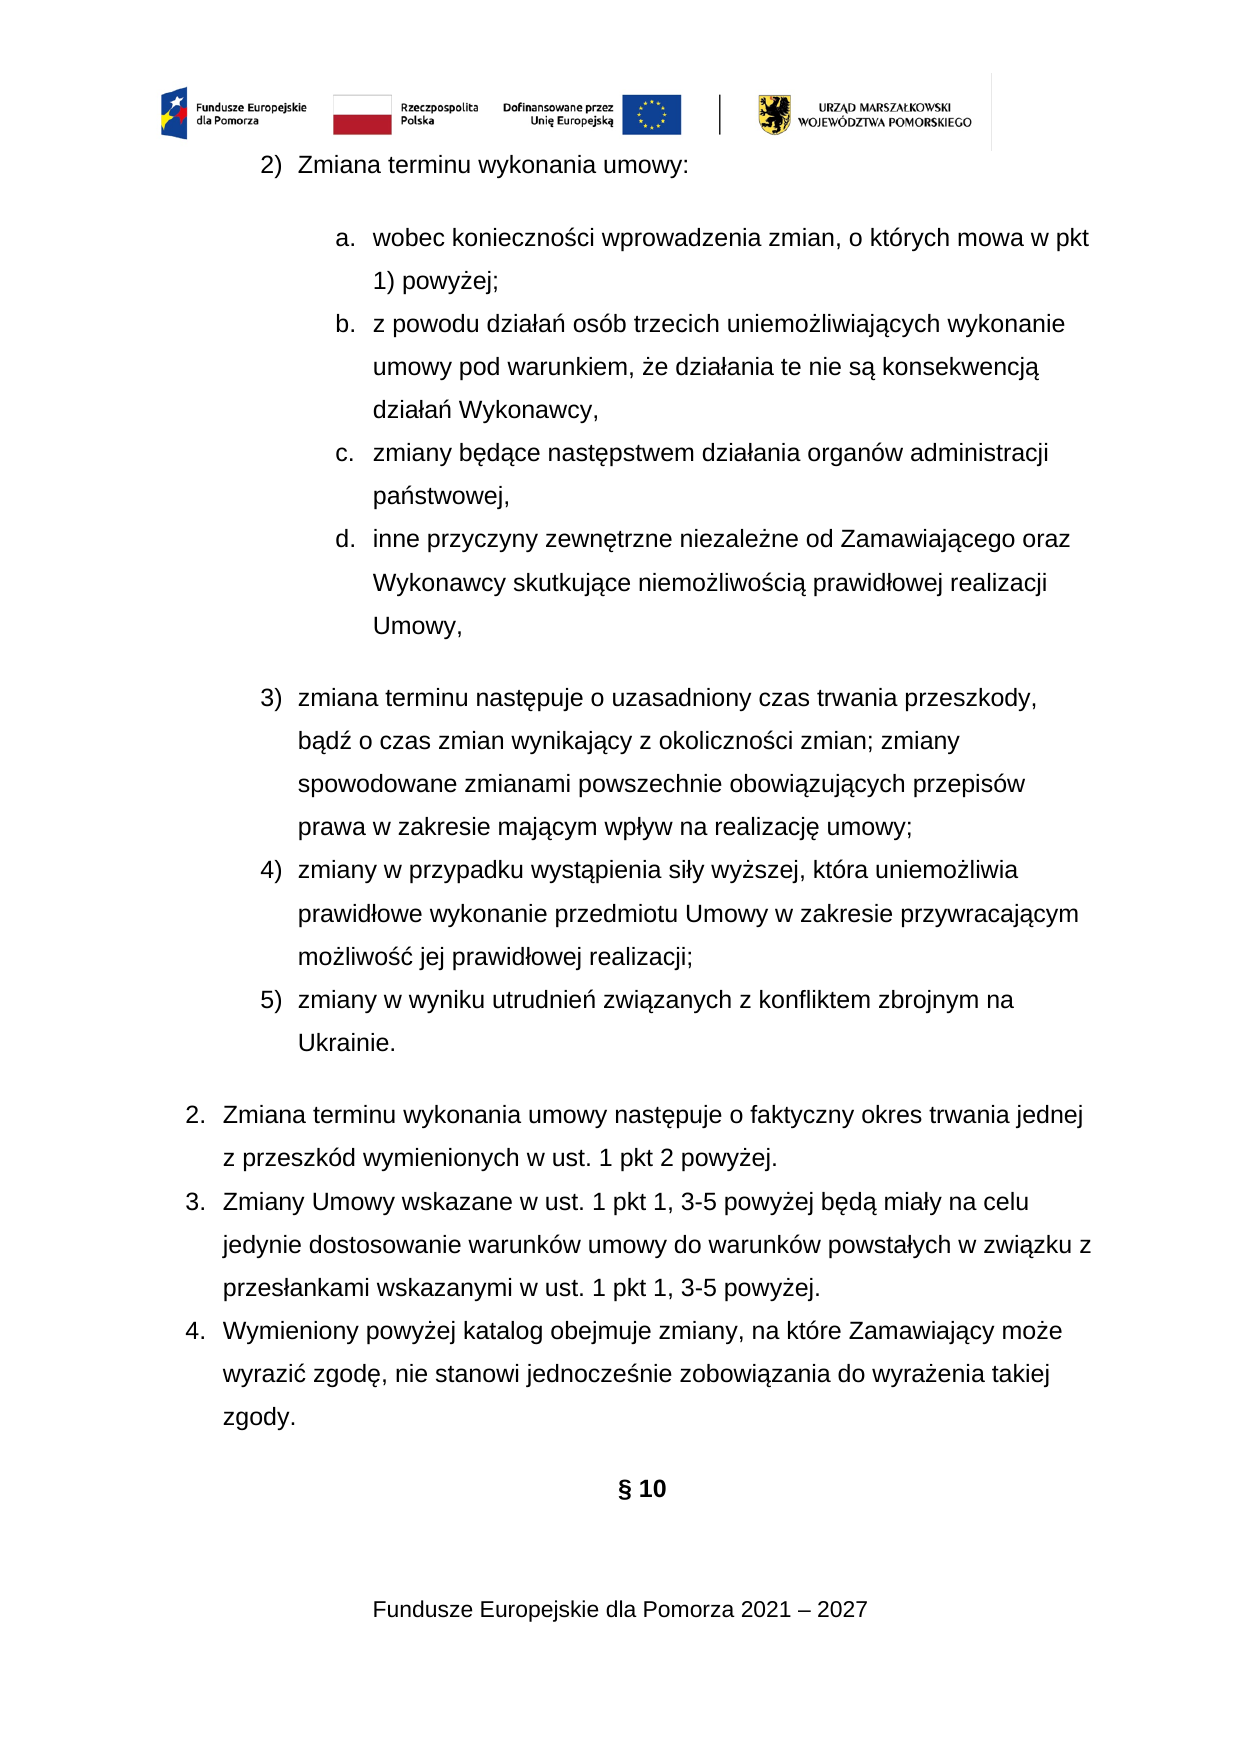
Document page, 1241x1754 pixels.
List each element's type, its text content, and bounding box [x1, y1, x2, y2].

list inne przyczyny zewnętrzne niezależne od Zamawiającego oraz Wykonawcy skutkujące niemożliwością prawidłowej realizacji Umowy, [335, 771, 1093, 886]
list zmiany będące następstwem działania organów administracji państwowej, [335, 655, 1093, 727]
picture [147, 73, 992, 151]
list Zmiana terminu wykonania umowy następuje o faktyczny okres trwania jednej z przeszkód wymienionych w ust. 1 pkt 2 powyżej. [185, 1405, 1093, 1477]
list z powodu działań osób trzecich uniemożliwiających wykonanie umowy pod warunkiem, że działania te nie są konsekwencją działań Wykonawcy, [335, 497, 1093, 612]
list wobec konieczności wprowadzenia zmian, o których mowa w pkt 1) powyżej; [335, 381, 1093, 453]
list zmiany w wyniku utrudnień związanych z konfliktem zbrojnym na Ukrainie. [260, 1289, 1093, 1361]
list zmiana terminu następuje o uzasadniony czas trwania przeszkody, bądź o czas zmian wynikający z okoliczności zmian; zmiany spowodowane zmianami powszechnie obowiązujących przepisów prawa w zakresie mającym wpływ na realizację umowy; [260, 929, 1093, 1087]
list zmiany w przypadku wystąpienia siły wyższej, która uniemożliwia prawidłowe wykonanie przedmiotu Umowy w zakresie przywracającym możliwość jej prawidłowej realizacji; [260, 1131, 1093, 1246]
list Zmiana terminu wykonania umowy: [260, 309, 1093, 338]
